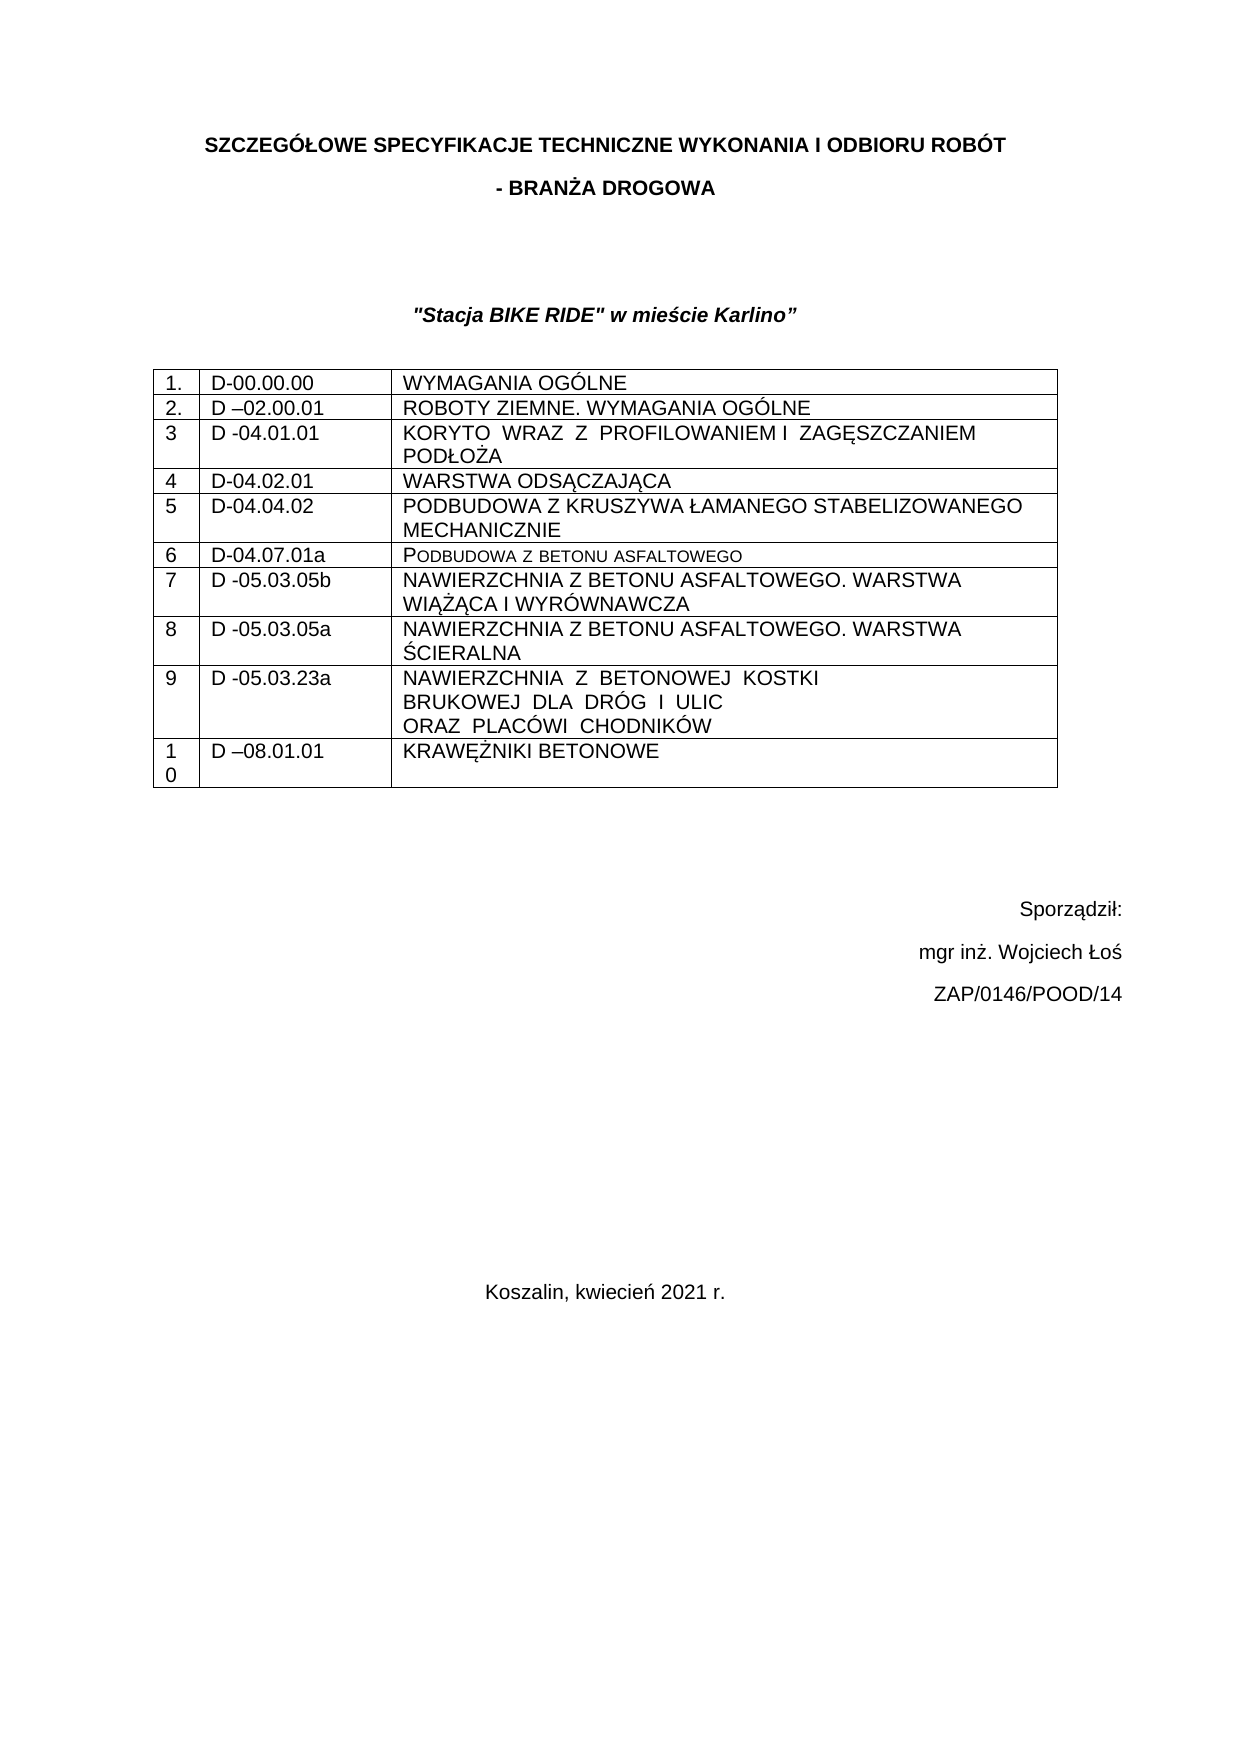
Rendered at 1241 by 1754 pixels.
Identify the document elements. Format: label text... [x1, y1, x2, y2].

table_cell 9 [154, 666, 199, 738]
text "Stacja BIKE RIDE" w mieście Karlino” [89, 303, 1122, 327]
table_cell NAWIERZCHNIA Z BETONU ASFALTOWEGO. WARSTWA ŚCIERALNA [392, 617, 1057, 665]
table_cell 10 [154, 739, 199, 787]
table_cell 2. [154, 395, 199, 419]
table_cell KRAWĘŻNIKI BETONOWE [392, 739, 1057, 787]
text mgr inż. Wojciech Łoś [89, 939, 1122, 963]
table_cell NAWIERZCHNIA Z BETONOWEJ KOSTKI BRUKOWEJ DLA DRÓG I ULIC ORAZ PLACÓWI CHODNIKÓW [392, 666, 1057, 738]
text ZAP/0146/POOD/14 [89, 982, 1122, 1006]
table_header WYMAGANIA OGÓLNE [392, 370, 1057, 394]
table_cell PODBUDOWA Z KRUSZYWA ŁAMANEGO STABELIZOWANEGO MECHANICZNIE [392, 494, 1057, 542]
table_cell D –08.01.01 [200, 739, 391, 787]
table_header D-00.00.00 [200, 370, 391, 394]
text Sporządził: [89, 897, 1122, 921]
table_cell D -05.03.23a [200, 666, 391, 738]
table_cell D -05.03.05b [200, 568, 391, 616]
table_cell 4 [154, 469, 199, 493]
table_cell D -05.03.05a [200, 617, 391, 665]
table_cell KORYTO WRAZ Z PROFILOWANIEM I ZAGĘSZCZANIEM PODŁOŻA [392, 420, 1057, 468]
table_cell 6 [154, 543, 199, 567]
text SZCZEGÓŁOWE SPECYFIKACJE TECHNICZNE WYKONANIA I ODBIORU ROBÓT [89, 133, 1122, 157]
table_cell WARSTWA ODSĄCZAJĄCA [392, 469, 1057, 493]
table_cell 3 [154, 420, 199, 468]
table_cell D-04.07.01a [200, 543, 391, 567]
text - BRANŻA DROGOWA [89, 175, 1122, 199]
table_cell D-04.04.02 [200, 494, 391, 542]
table_cell D -04.01.01 [200, 420, 391, 468]
table_cell D-04.02.01 [200, 469, 391, 493]
table_cell 7 [154, 568, 199, 616]
table_cell 5 [154, 494, 199, 542]
table_cell ROBOTY ZIEMNE. WYMAGANIA OGÓLNE [392, 395, 1057, 419]
table_cell D –02.00.01 [200, 395, 391, 419]
table_cell 8 [154, 617, 199, 665]
table_cell Podbudowa z betonu asfaltowego [392, 543, 1057, 567]
text Koszalin, kwiecień 2021 r. [89, 1279, 1122, 1303]
table_header 1. [154, 370, 199, 394]
table_cell NAWIERZCHNIA Z BETONU ASFALTOWEGO. WARSTWA WIĄŻĄCA I WYRÓWNAWCZA [392, 568, 1057, 616]
